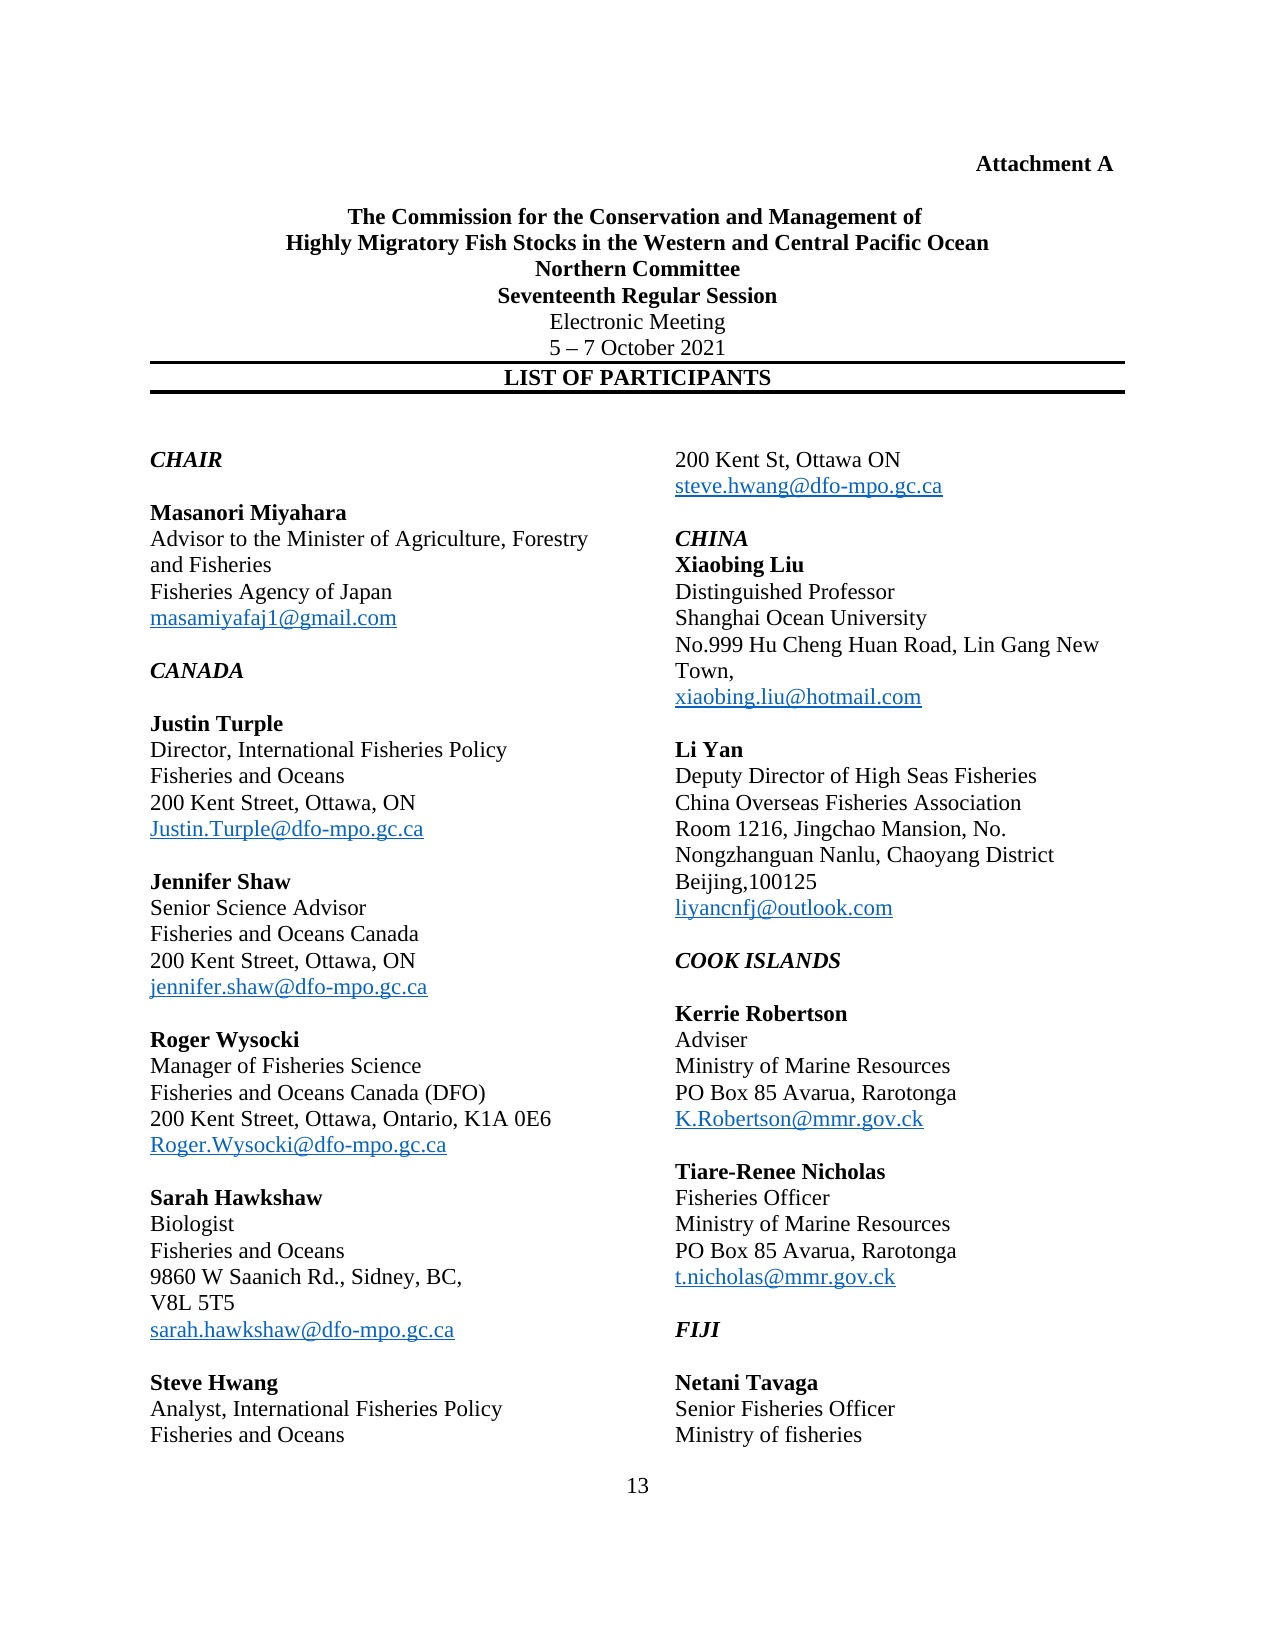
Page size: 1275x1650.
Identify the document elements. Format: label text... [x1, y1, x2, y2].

text 200 Kent St, Ottawa ON [675, 446, 1125, 472]
text Nongzhanguan Nanlu, Chaoyang District [675, 841, 1125, 868]
text Beijing,100125 [675, 868, 1125, 894]
text Fisheries and Oceans Canada (DFO) [150, 1079, 600, 1105]
text Tiare-Renee Nicholas [675, 1158, 1125, 1184]
text 200 Kent Street, Ottawa, ON [150, 947, 600, 973]
text Distinguished Professor [675, 578, 1125, 604]
text Fisheries and Oceans [150, 762, 600, 789]
text Fisheries and Oceans [150, 1237, 600, 1263]
text Adviser [675, 1026, 1125, 1052]
text CHAIR [150, 446, 600, 472]
text Seventeenth Regular Session [150, 282, 1125, 308]
text Senior Science Advisor [150, 894, 600, 921]
text Attachment A [150, 150, 1113, 176]
text Electronic Meeting 5 – 7 October 2021 [150, 308, 1125, 361]
text Analyst, International Fisheries Policy [150, 1395, 600, 1421]
text Jennifer Shaw [150, 868, 600, 894]
text Li Yan [675, 736, 1125, 762]
text 200 Kent Street, Ottawa, ON [150, 789, 600, 815]
text Fisheries and Oceans Canada [150, 921, 600, 947]
text Sarah Hawkshaw [150, 1184, 600, 1210]
text Canada [150, 657, 600, 683]
text 200 Kent Street, Ottawa, Ontario, K1A 0E6 [150, 1105, 600, 1131]
text Masanori Miyahara [150, 499, 600, 525]
text Xiaobing Liu [675, 552, 1125, 578]
text Senior Fisheries Officer [675, 1395, 1125, 1421]
text PO Box 85 Avarua, Rarotonga [675, 1237, 1125, 1263]
text t.nicholas@mmr.gov.ck [675, 1263, 1125, 1289]
text 9860 W Saanich Rd., Sidney, BC, [150, 1263, 600, 1289]
text jennifer.shaw@dfo-mpo.gc.ca [150, 973, 600, 999]
text steve.hwang@dfo-mpo.gc.ca [675, 472, 1125, 499]
text Room 1216, Jingchao Mansion, No. [675, 815, 1125, 841]
text Director, International Fisheries Policy [150, 736, 600, 762]
text China Overseas Fisheries Association [675, 789, 1125, 815]
text Biologist [150, 1210, 600, 1237]
text Justin.Turple@dfo-mpo.gc.ca [150, 815, 600, 841]
text Fisheries Agency of Japan [150, 578, 600, 604]
text Ministry of Marine Resources [675, 1052, 1125, 1079]
text K.Robertson@mmr.gov.ck [675, 1105, 1125, 1131]
text Roger Wysocki [150, 1026, 600, 1052]
text Ministry of fisheries [675, 1421, 1125, 1448]
text Roger.Wysocki@dfo-mpo.gc.ca [150, 1131, 600, 1158]
text Advisor to the Minister of Agriculture, Forestry and Fisheries [150, 525, 600, 578]
text Manager of Fisheries Science [150, 1052, 600, 1079]
text China [675, 525, 1125, 552]
text Ministry of Marine Resources [675, 1210, 1125, 1237]
text Steve Hwang [150, 1368, 600, 1395]
text V8L 5T5 [150, 1289, 600, 1316]
text Deputy Director of High Seas Fisheries [675, 762, 1125, 789]
text Kerrie Robertson [675, 999, 1125, 1026]
text Shanghai Ocean University [675, 604, 1125, 631]
text sarah.hawkshaw@dfo-mpo.gc.ca [150, 1316, 600, 1342]
table_header List of Participants [150, 364, 1125, 390]
text Justin Turple [150, 710, 600, 736]
text PO Box 85 Avarua, Rarotonga [675, 1079, 1125, 1105]
text masamiyafaj1@gmail.com [150, 604, 600, 631]
text No.999 Hu Cheng Huan Road, Lin Gang New Town, [675, 631, 1125, 683]
text Fiji [675, 1316, 1125, 1342]
text Fisheries and Oceans [150, 1421, 600, 1448]
text xiaobing.liu@hotmail.com [675, 683, 1125, 710]
text Fisheries Officer [675, 1184, 1125, 1210]
text liyancnfj@outlook.com [675, 894, 1125, 921]
text Northern Committee [150, 255, 1125, 282]
text Cook Islands [675, 947, 1125, 973]
text The Commission for the Conservation and Management of Highly Migratory Fish Stocks in the Western and Central Pacific Ocean [150, 203, 1125, 255]
text Netani Tavaga [675, 1368, 1125, 1395]
